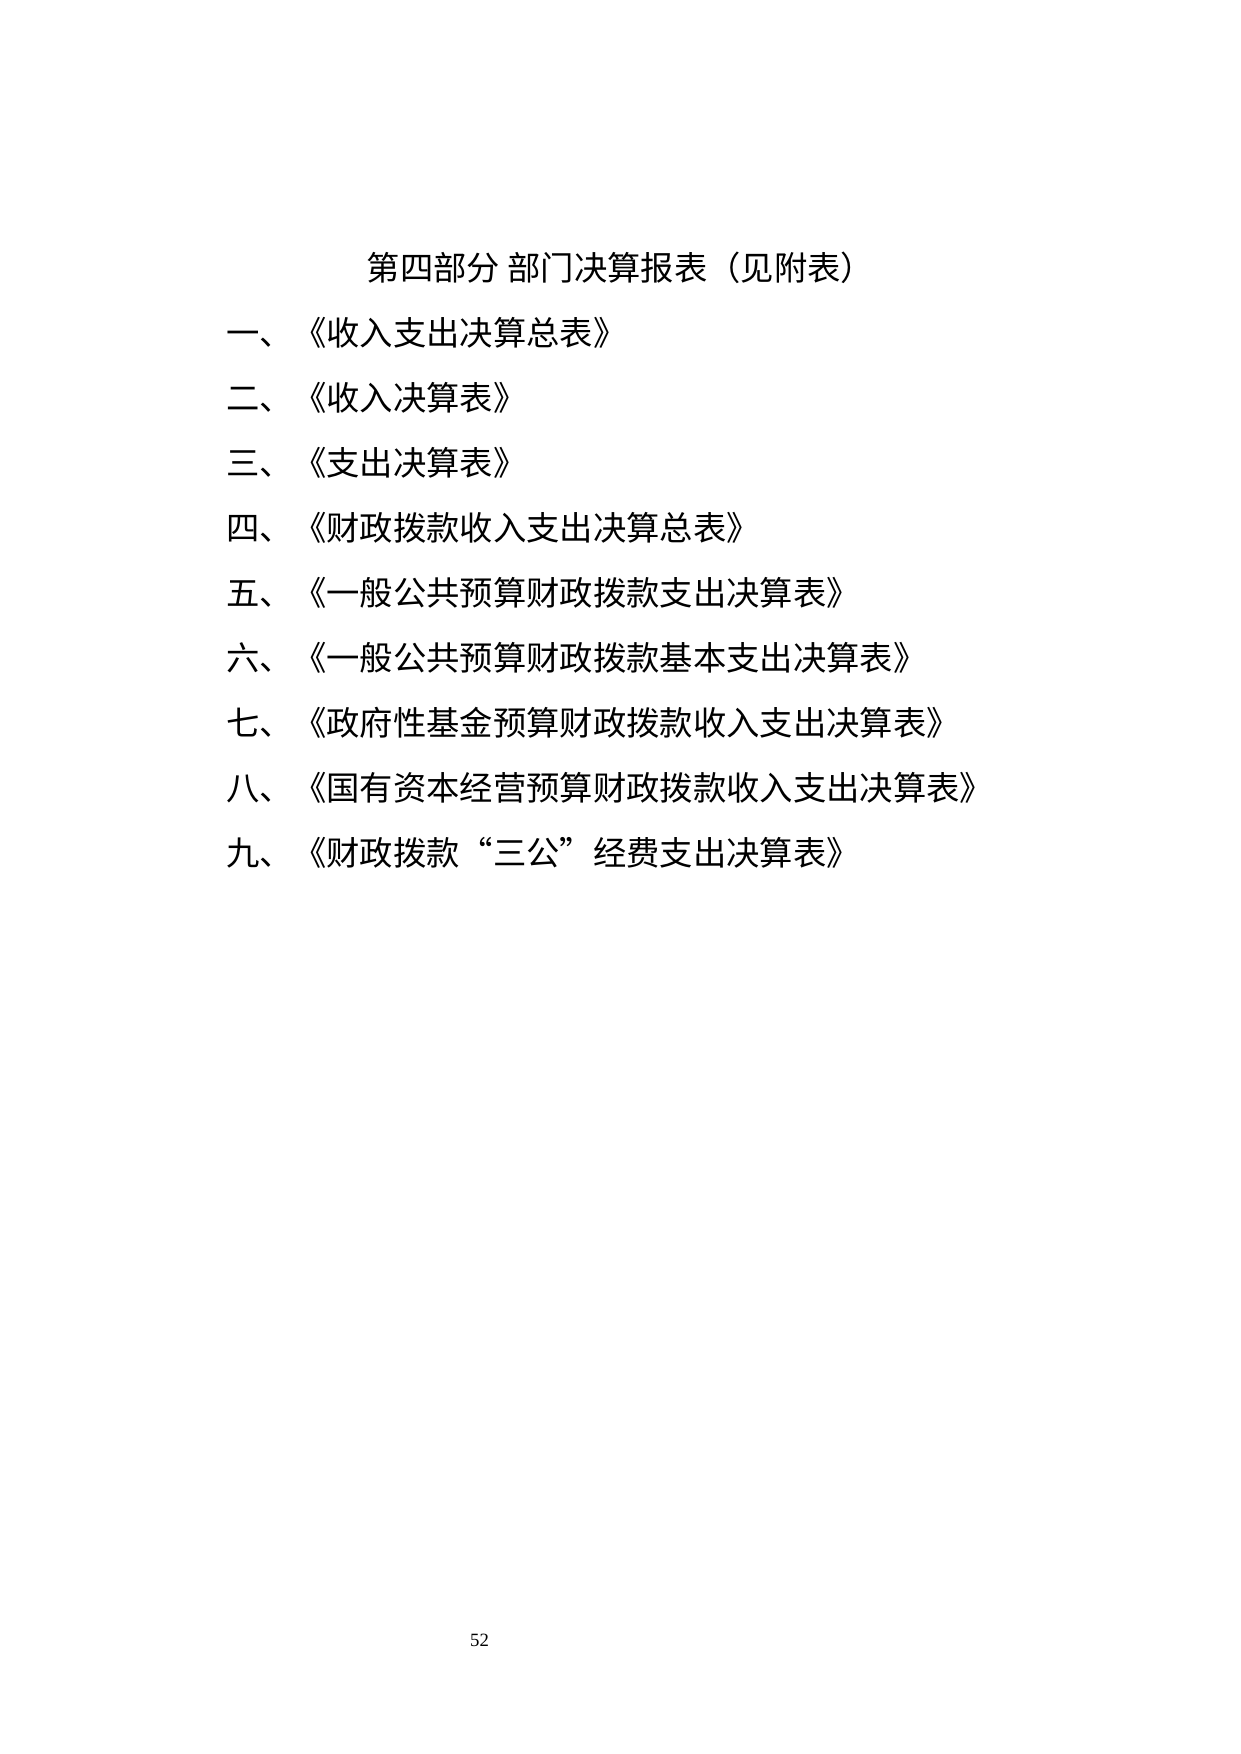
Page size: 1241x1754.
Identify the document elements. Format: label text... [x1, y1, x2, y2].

text 四、《财政拨款收入支出决算总表》 [159, 493, 1081, 558]
text 六、《一般公共预算财政拨款基本支出决算表》 [159, 623, 1081, 688]
text 五、《一般公共预算财政拨款支出决算表》 [159, 558, 1081, 623]
text 八、《国有资本经营预算财政拨款收入支出决算表》 [159, 753, 1081, 818]
text 九、《财政拨款“三公”经费支出决算表》 [159, 818, 1081, 883]
text 三、《支出决算表》 [159, 428, 1081, 493]
text 二、《收入决算表》 [159, 363, 1081, 428]
text 一、《收入支出决算总表》 [159, 298, 1081, 363]
text 第四部分 部门决算报表（见附表） [159, 233, 1081, 298]
text 七、《政府性基金预算财政拨款收入支出决算表》 [159, 688, 1081, 753]
